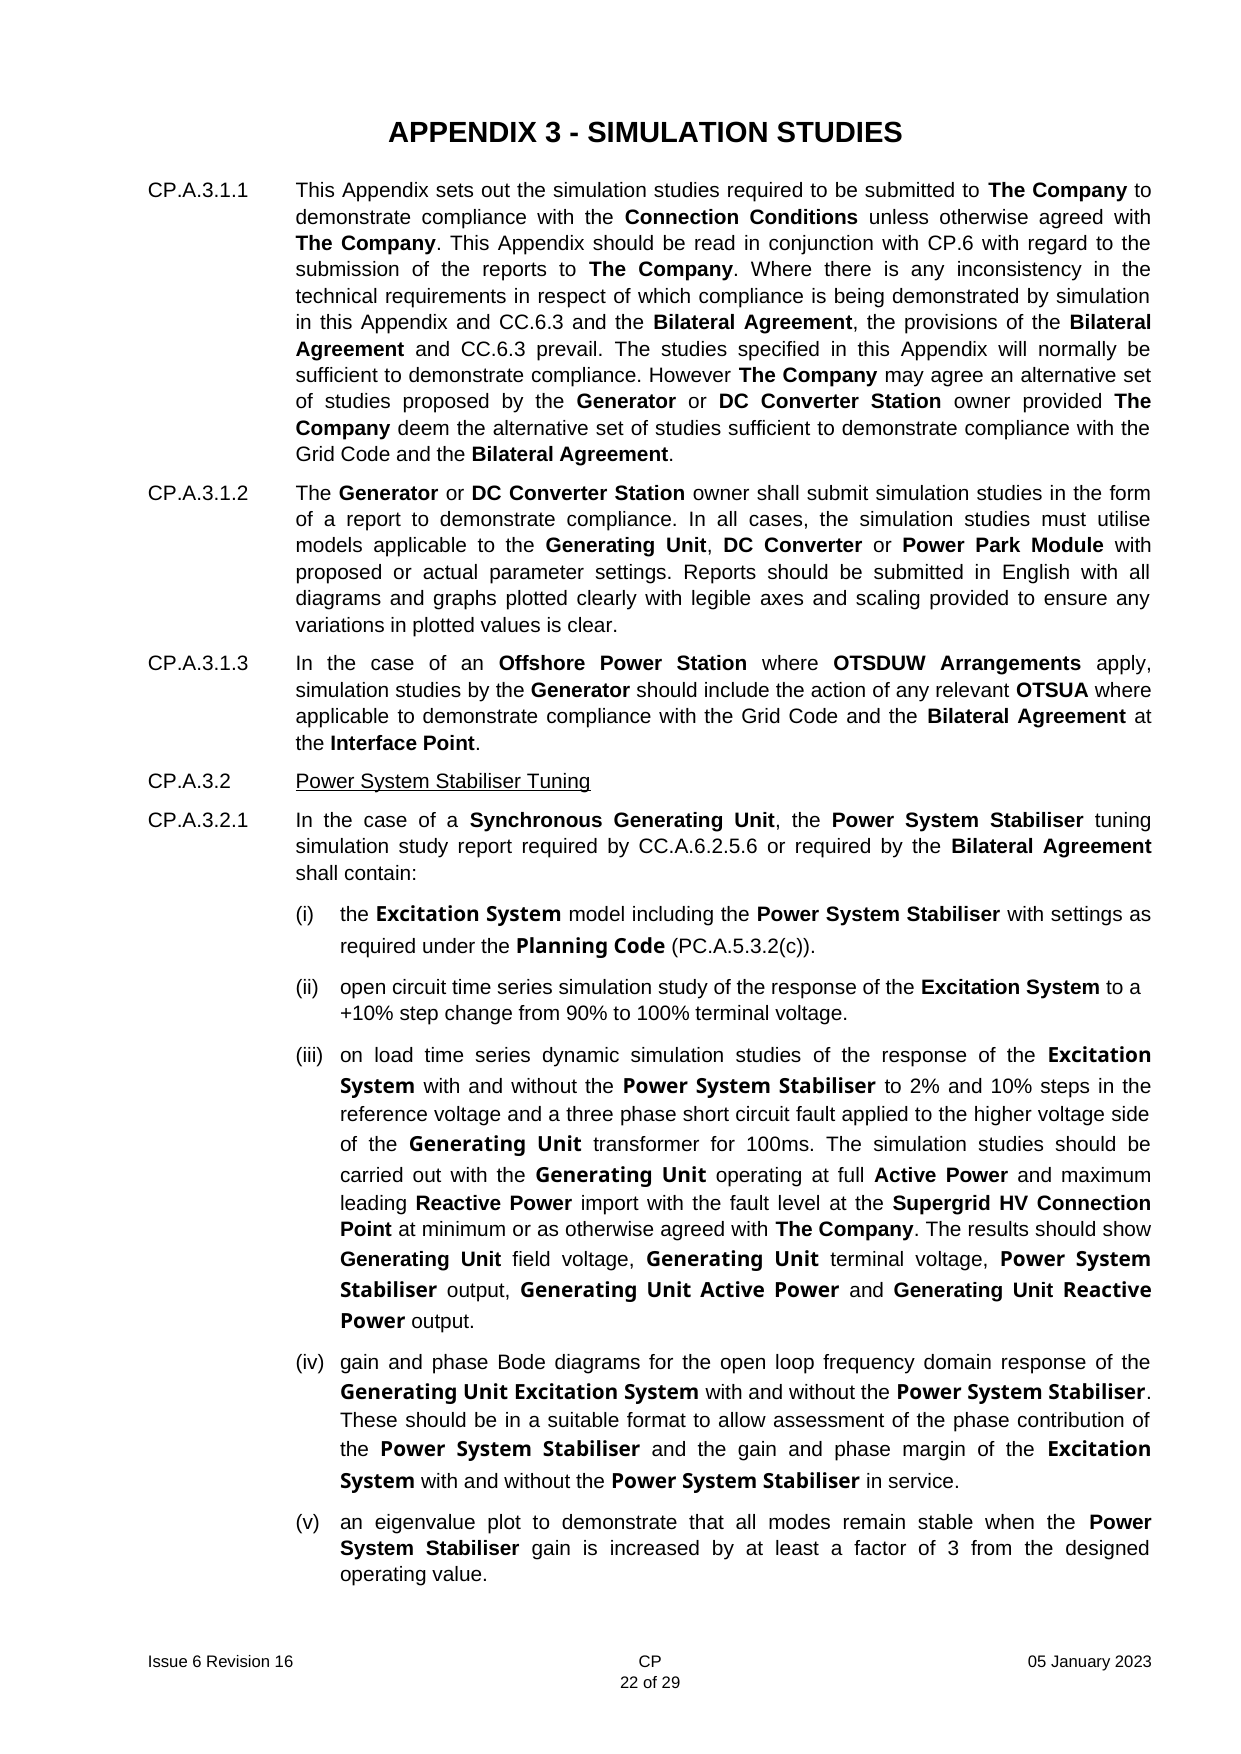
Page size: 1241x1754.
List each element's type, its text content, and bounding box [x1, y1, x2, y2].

list the Excitation System model including the Power System Stabiliser with settings as required under the Planning Code (PC.A.5.3.2(c)). [295, 899, 1152, 959]
text CP.A.3.2 Power System Stabiliser Tuning [148, 769, 1152, 793]
text APPENDIX 3 - SIMULATION STUDIES [148, 115, 1152, 148]
text CP.A.3.1.2 The Generator or DC Converter Station owner shall submit simulation studies in the form of a report to demonstrate compliance. In all cases, the simulation studies must utilise models applicable to the Generating Unit, DC Converter or Power Park Module with proposed or actual parameter settings. Reports should be submitted in English with all diagrams and graphs plotted clearly with legible axes and scaling provided to ensure any variations in plotted values is clear. [148, 481, 1152, 636]
text CP.A.3.2.1 In the case of a Synchronous Generating Unit, the Power System Stabiliser tuning simulation study report required by CC.A.6.2.5.6 or required by the Bilateral Agreement shall contain: [148, 808, 1152, 885]
text CP.A.3.1.3 In the case of an Offshore Power Station where OTSDUW Arrangements apply, simulation studies by the Generator should include the action of any relevant OTSUA where applicable to demonstrate compliance with the Grid Code and the Bilateral Agreement at the Interface Point. [148, 651, 1152, 754]
list on load time series dynamic simulation studies of the response of the Excitation System with and without the Power System Stabiliser to 2% and 10% steps in the reference voltage and a three phase short circuit fault applied to the higher voltage side of the Generating Unit transformer for 100ms. The simulation studies should be carried out with the Generating Unit operating at full Active Power and maximum leading Reactive Power import with the fault level at the Supergrid HV Connection Point at minimum or as otherwise agreed with The Company. The results should show Generating Unit field voltage, Generating Unit terminal voltage, Power System Stabiliser output, Generating Unit Active Power and Generating Unit Reactive Power output. [295, 1040, 1152, 1335]
list an eigenvalue plot to demonstrate that all modes remain stable when the Power System Stabiliser gain is increased by at least a factor of 3 from the designed operating value. [295, 1509, 1152, 1586]
list gain and phase Bode diagrams for the open loop frequency domain response of the Generating Unit Excitation System with and without the Power System Stabiliser. These should be in a suitable format to allow assessment of the phase contribution of the Power System Stabiliser and the gain and phase margin of the Excitation System with and without the Power System Stabiliser in service. [295, 1350, 1152, 1494]
list open circuit time series simulation study of the response of the Excitation System to a +10% step change from 90% to 100% terminal voltage. [295, 974, 1152, 1025]
text CP.A.3.1.1 This Appendix sets out the simulation studies required to be submitted to The Company to demonstrate compliance with the Connection Conditions unless otherwise agreed with The Company. This Appendix should be read in conjunction with CP.6 with regard to the submission of the reports to The Company. Where there is any inconsistency in the technical requirements in respect of which compliance is being demonstrated by simulation in this Appendix and CC.6.3 and the Bilateral Agreement, the provisions of the Bilateral Agreement and CC.6.3 prevail. The studies specified in this Appendix will normally be sufficient to demonstrate compliance. However The Company may agree an alternative set of studies proposed by the Generator or DC Converter Station owner provided The Company deem the alternative set of studies sufficient to demonstrate compliance with the Grid Code and the Bilateral Agreement. [148, 178, 1152, 466]
